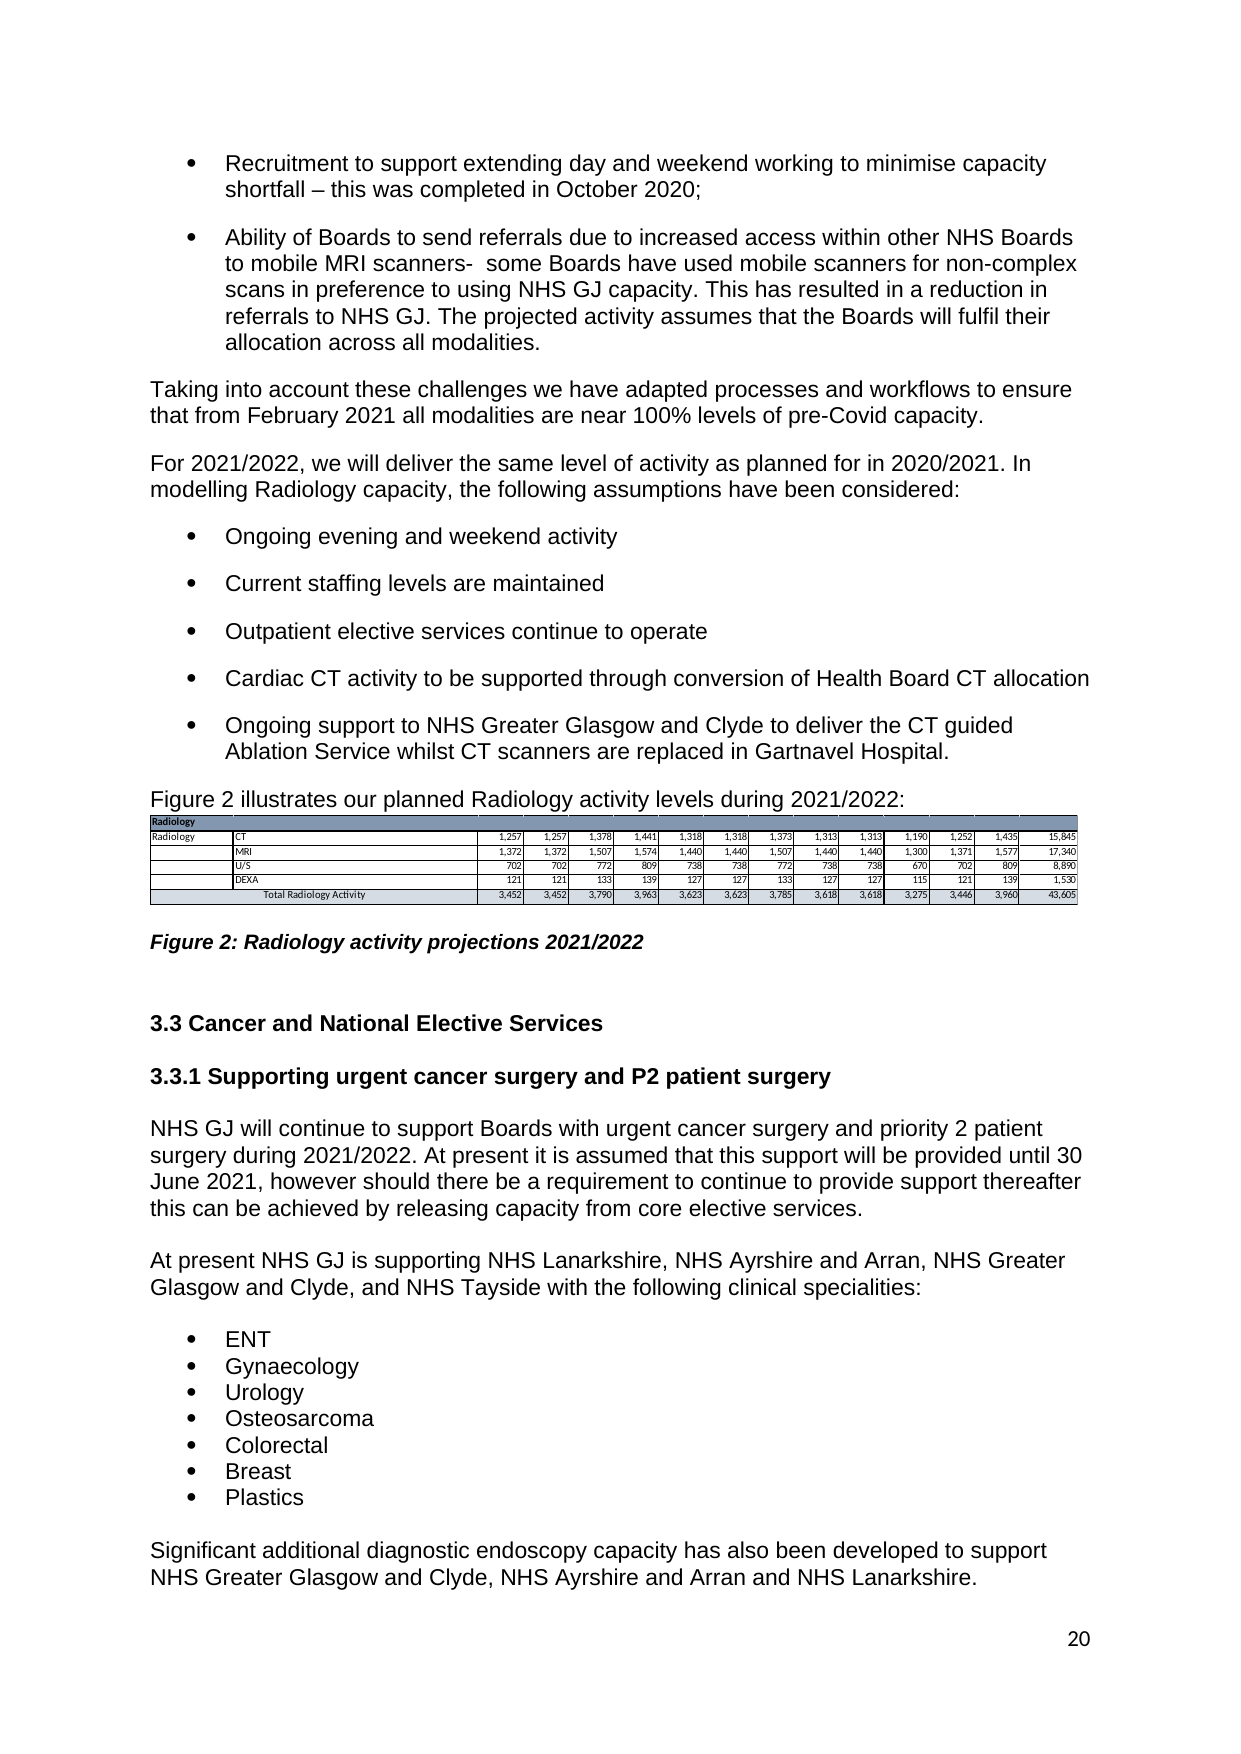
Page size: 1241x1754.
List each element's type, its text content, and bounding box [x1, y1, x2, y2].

text Figure 2: Radiology activity projections 2021/2022 [150, 816, 1090, 954]
text Figure 2 illustrates our planned Radiology activity levels during 2021/2022: [150, 786, 1090, 812]
text Taking into account these challenges we have adapted processes and workflows to ensure that from February 2021 all modalities are near 100% levels of pre-Covid capacity. [150, 376, 1090, 429]
list Gynaecology [187, 1353, 1090, 1379]
text Significant additional diagnostic endoscopy capacity has also been developed to support NHS Greater Glasgow and Clyde, NHS Ayrshire and Arran and NHS Lanarkshire. [150, 1537, 1090, 1590]
text 3.3 Cancer and National Elective Services [150, 1010, 1090, 1036]
list Outpatient elective services continue to operate [187, 618, 1090, 644]
list Ability of Boards to send referrals due to increased access within other NHS Boards to mobile MRI scanners- some Boards have used mobile scanners for non-complex scans in preference to using NHS GJ capacity. This has resulted in a reduction in referrals to NHS GJ. The projected activity assumes that the Boards will fulfil their allocation across all modalities. [187, 223, 1090, 355]
list Cardiac CT activity to be supported through conversion of Health Board CT allocation [187, 665, 1090, 691]
list Ongoing evening and weekend activity [187, 523, 1090, 549]
list Current staffing levels are maintained [187, 570, 1090, 597]
text For 2021/2022, we will deliver the same level of activity as planned for in 2020/2021. In modelling Radiology capacity, the following assumptions have been considered: [150, 450, 1090, 502]
list Ongoing support to NHS Greater Glasgow and Clyde to deliver the CT guided Ablation Service whilst CT scanners are replaced in Gartnavel Hospital. [187, 712, 1090, 765]
list Breast [187, 1458, 1090, 1484]
list Plastics [187, 1484, 1090, 1511]
list Urology [187, 1379, 1090, 1405]
list Recruitment to support extending day and weekend working to minimise capacity shortfall – this was completed in October 2020; [187, 150, 1090, 203]
text At present NHS GJ is supporting NHS Lanarkshire, NHS Ayrshire and Arran, NHS Greater Glasgow and Clyde, and NHS Tayside with the following clinical specialities: [150, 1247, 1090, 1300]
list ENT [187, 1326, 1090, 1353]
list Colorectal [187, 1432, 1090, 1458]
list Osteosarcoma [187, 1405, 1090, 1432]
text NHS GJ will continue to support Boards with urgent cancer surgery and priority 2 patient surgery during 2021/2022. At present it is assumed that this support will be provided until 30 June 2021, however should there be a requirement to continue to provide support thereafter this can be achieved by releasing capacity from core elective services. [150, 1115, 1090, 1221]
text 3.3.1 Supporting urgent cancer surgery and P2 patient surgery [150, 1063, 1090, 1089]
